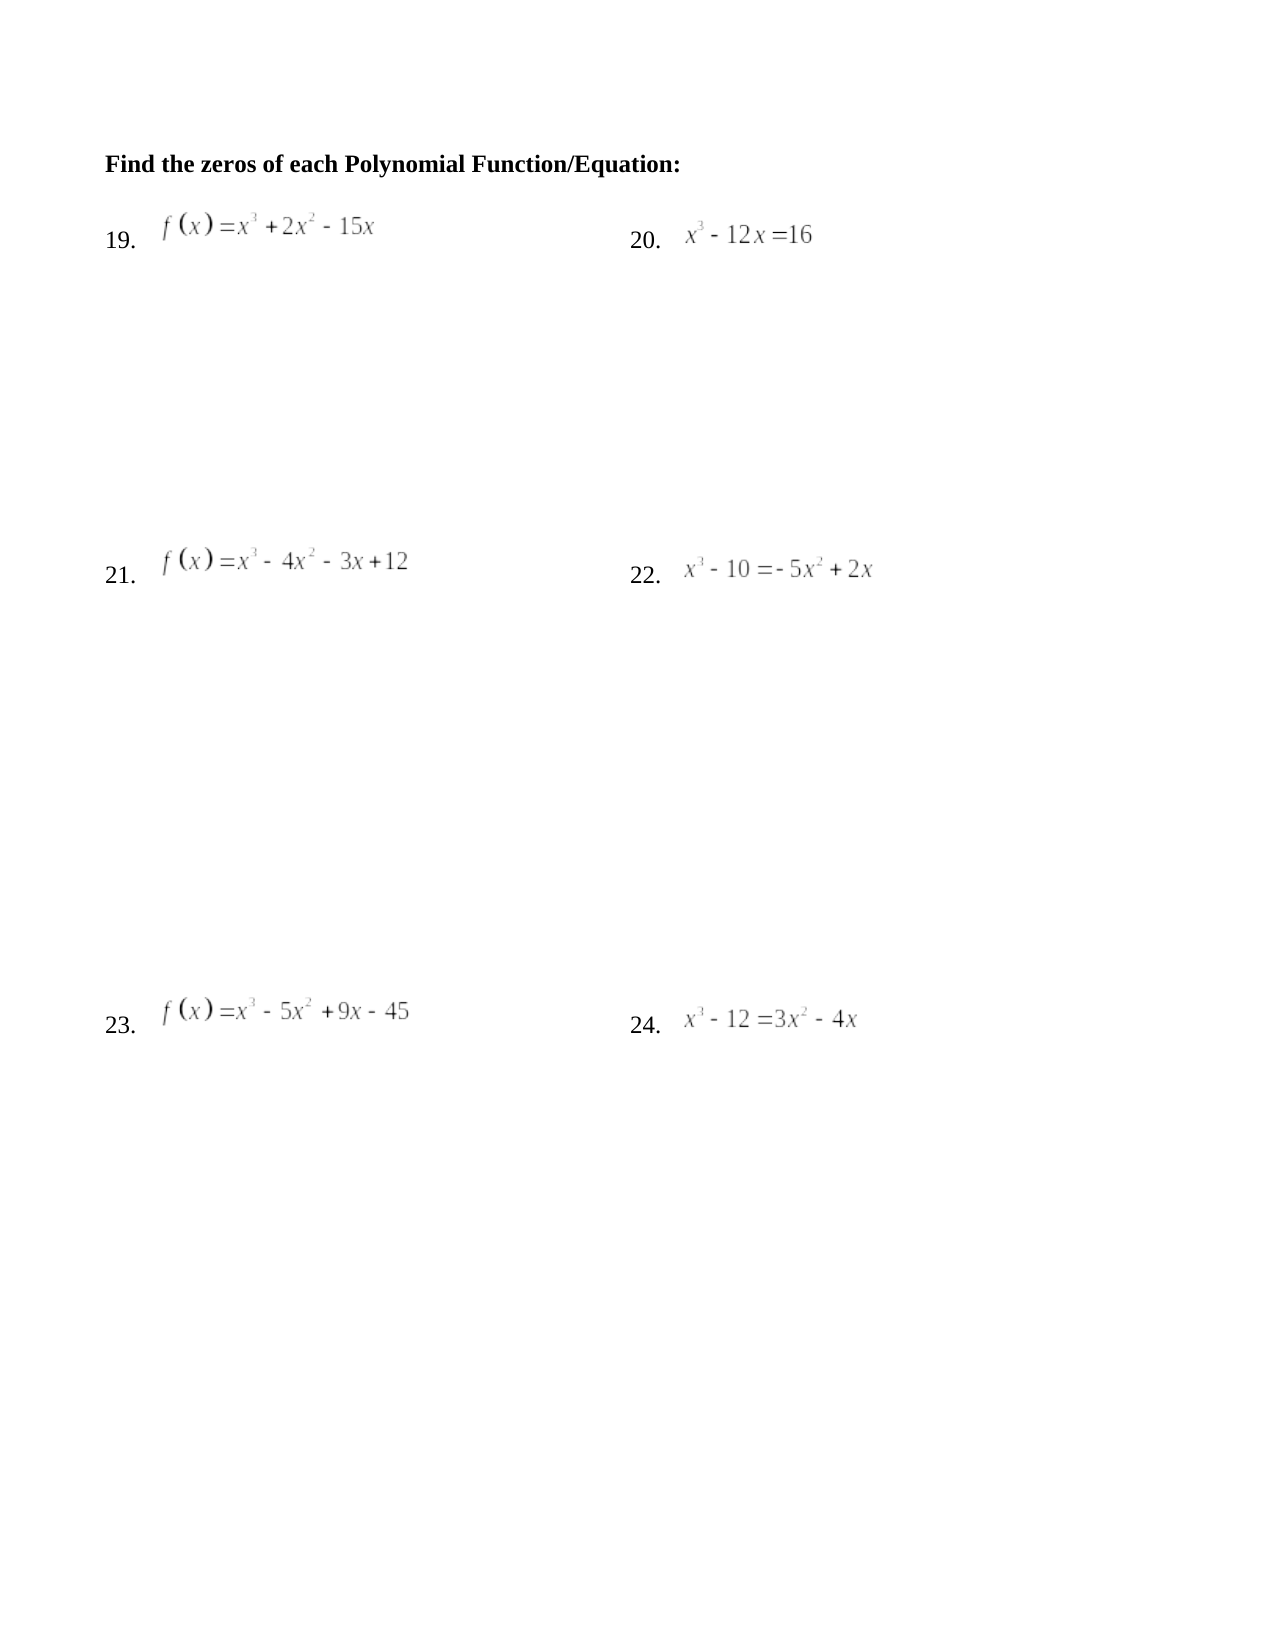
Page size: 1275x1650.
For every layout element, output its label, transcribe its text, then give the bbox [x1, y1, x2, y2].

text 23. 24. [105, 991, 1170, 1039]
text 19. 20. [105, 206, 1170, 254]
text Find the zeros of each Polynomial Function/Equation: [105, 149, 1170, 177]
text 21. 22. [105, 541, 1170, 589]
